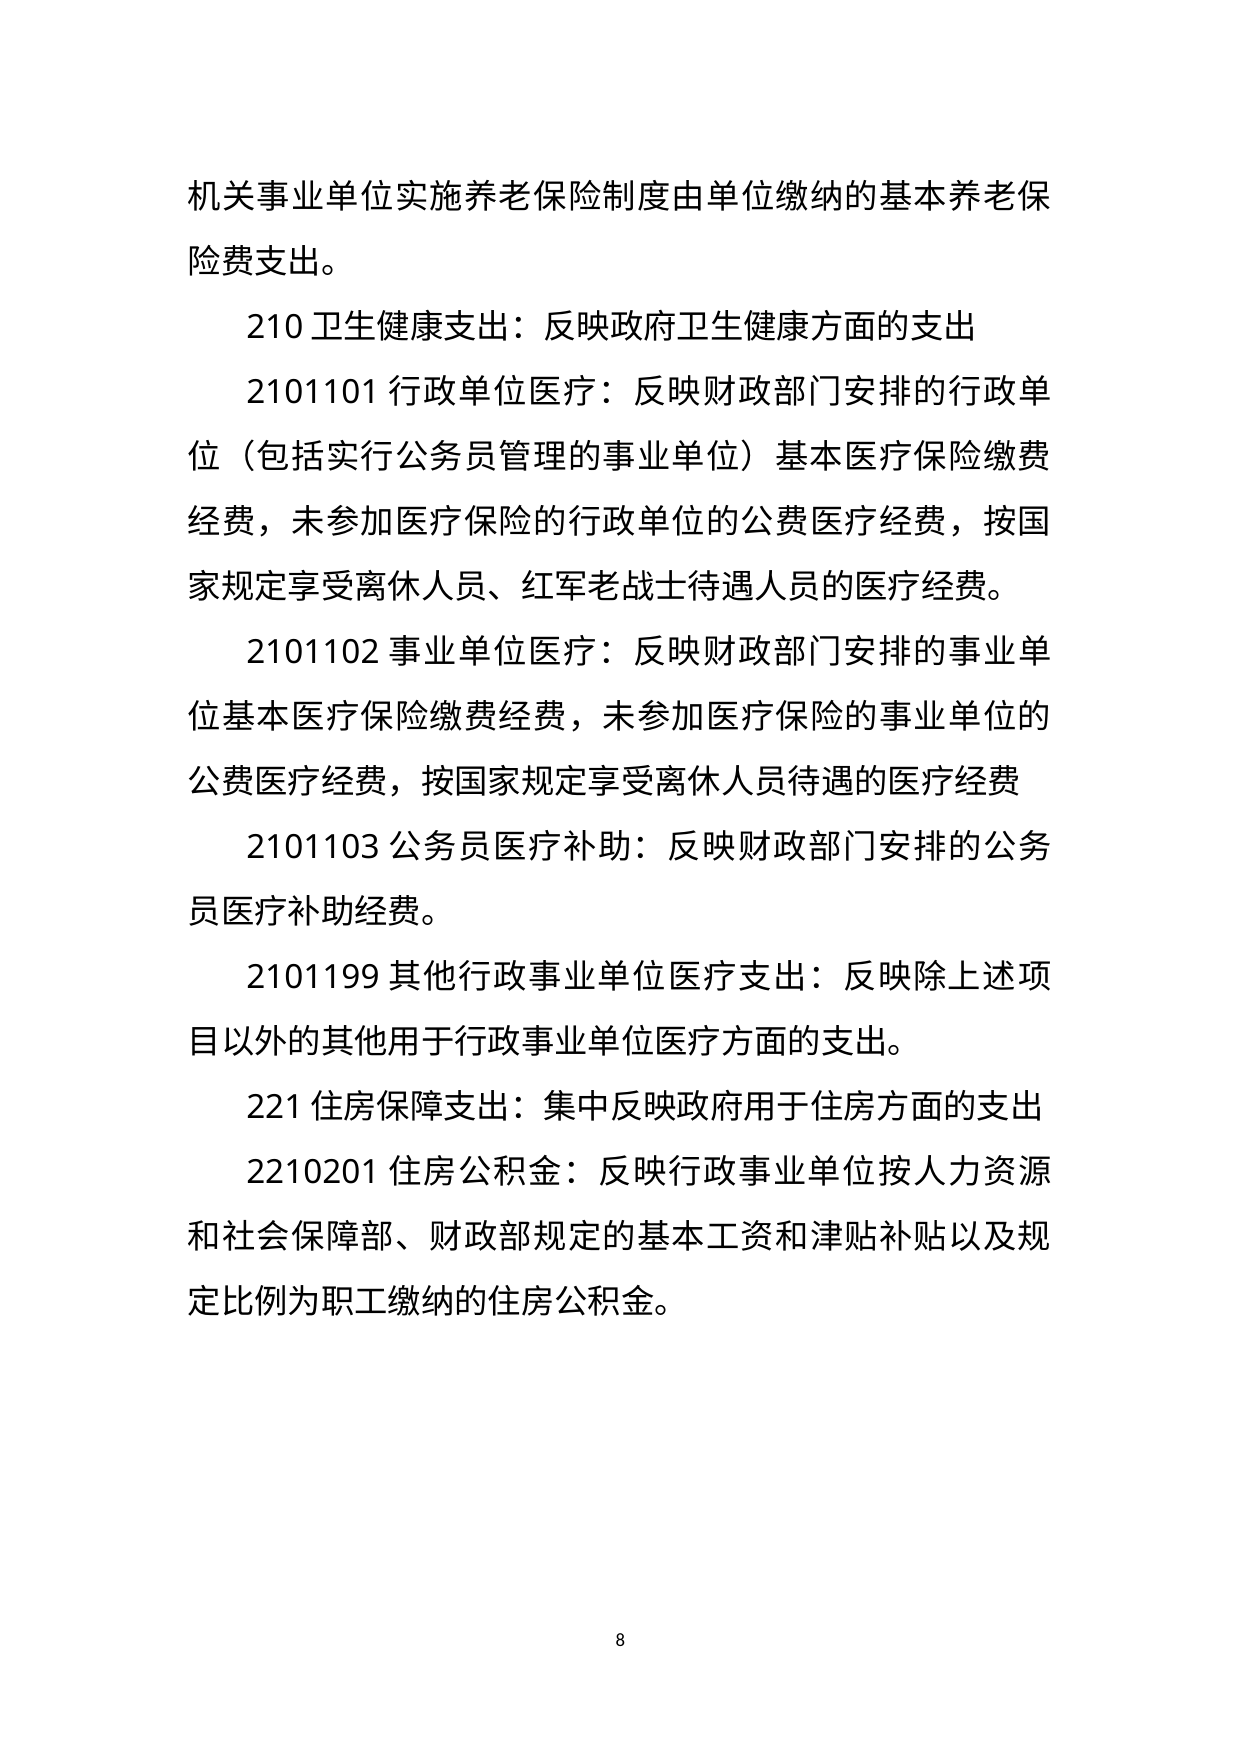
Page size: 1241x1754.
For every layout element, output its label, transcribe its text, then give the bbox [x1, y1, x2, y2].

text 2101102事业单位医疗：反映财政部门安排的事业单位基本医疗保险缴费经费，未参加医疗保险的事业单位的公费医疗经费，按国家规定享受离休人员待遇的医疗经费 [187, 617, 1053, 812]
text 2101101行政单位医疗：反映财政部门安排的行政单位（包括实行公务员管理的事业单位）基本医疗保险缴费经费，未参加医疗保险的行政单位的公费医疗经费，按国家规定享受离休人员、红军老战士待遇人员的医疗经费。 [187, 357, 1053, 617]
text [187, 162, 1053, 292]
text 210卫生健康支出：反映政府卫生健康方面的支出 [187, 292, 1053, 357]
text 2101103公务员医疗补助：反映财政部门安排的公务员医疗补助经费。 [187, 812, 1053, 942]
text 221住房保障支出：集中反映政府用于住房方面的支出 [187, 1072, 1053, 1137]
text 2101199其他行政事业单位医疗支出：反映除上述项目以外的其他用于行政事业单位医疗方面的支出。 [187, 942, 1053, 1072]
text 2210201住房公积金：反映行政事业单位按人力资源和社会保障部、财政部规定的基本工资和津贴补贴以及规定比例为职工缴纳的住房公积金。 [187, 1137, 1053, 1332]
